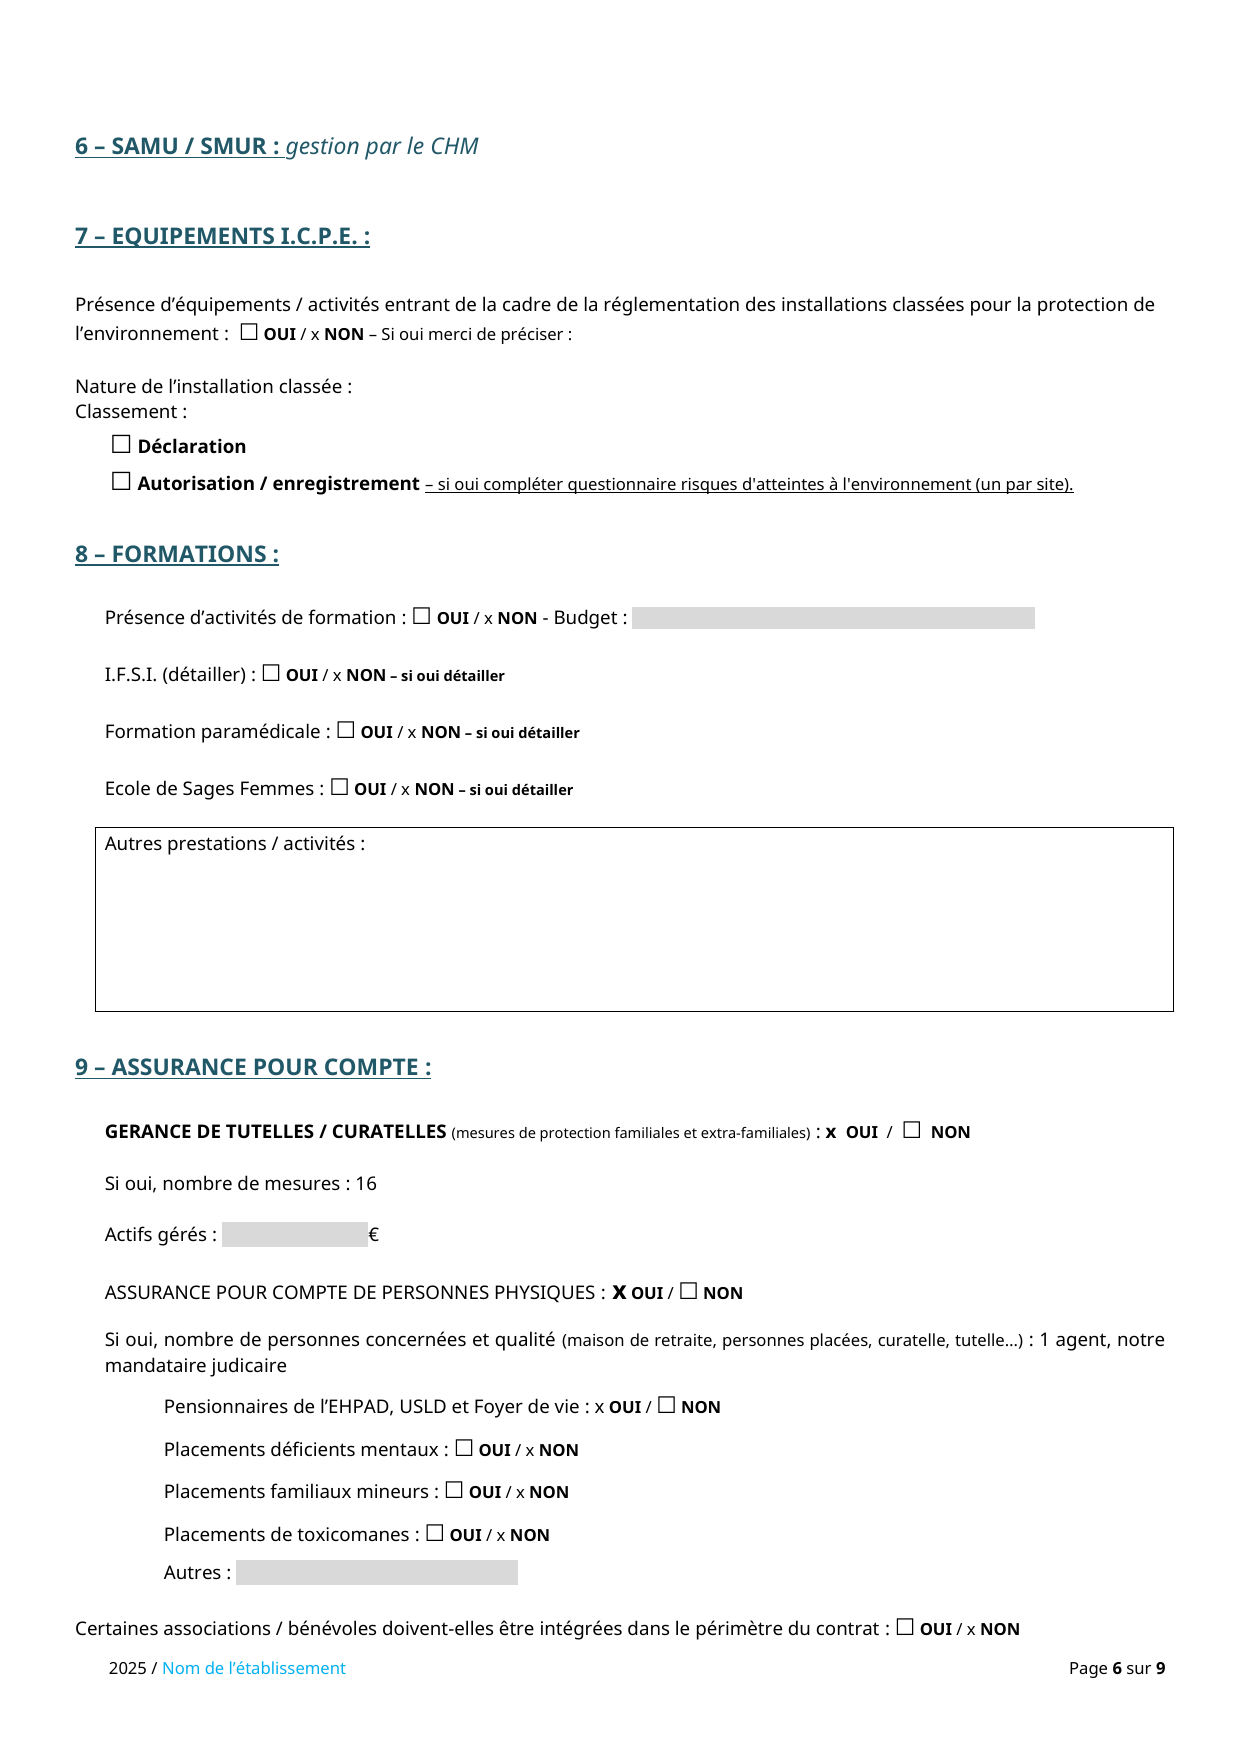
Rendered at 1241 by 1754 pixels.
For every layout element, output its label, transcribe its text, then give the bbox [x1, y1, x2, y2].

text Certaines associations / bénévoles doivent-elles être intégrées dans le périmètre du contrat : OUI / x NON [75, 1611, 1165, 1642]
text Déclaration [104, 427, 1165, 461]
text Ecole de Sages Femmes : OUI / x NON – si oui détailler [104, 770, 1165, 802]
text Placements de toxicomanes : OUI / x NON [164, 1517, 1165, 1548]
subtitle 7 – EQUIPEMENTS I.C.P.E. : [75, 220, 1165, 251]
text Autres : [164, 1559, 1165, 1585]
text ASSURANCE POUR COMPTE DE PERSONNES PHYSIQUES : x OUI / NON [104, 1273, 1165, 1307]
text Si oui, nombre de personnes concernées et qualité (maison de retraite, personnes placées, curatelle, tutelle…) : 1 agent, notre mandataire judicaire [104, 1327, 1165, 1378]
subtitle 6 – SAMU / SMUR : gestion par le CHM [75, 130, 1165, 162]
text I.F.S.I. (détailler) : OUI / x NON – si oui détailler [104, 657, 1165, 688]
text Placements familiaux mineurs : OUI / x NON [164, 1474, 1165, 1506]
text Classement : [75, 399, 1165, 424]
text Présence d’activités de formation : ☐ OUI / x NON - Budget : [104, 600, 1165, 631]
text Présence d’équipements / activités entrant de la cadre de la réglementation des installations classées pour la protection de l’environnement : OUI / x NON – Si oui merci de préciser : [75, 291, 1165, 348]
text GERANCE DE TUTELLES / CURATELLES (mesures de protection familiales et extra-familiales) : x OUI / ☐ NON [104, 1114, 1165, 1145]
text Actifs gérés : € [104, 1222, 222, 1247]
text Placements déficients mentaux : OUI / x NON [164, 1432, 1165, 1463]
text Pensionnaires de l’EHPAD, USLD et Foyer de vie : x OUI / NON [164, 1389, 1165, 1420]
subtitle 9 – ASSURANCE POUR COMPTE : [75, 1051, 1165, 1083]
text Si oui, nombre de mesures : 16 [104, 1171, 1165, 1196]
subtitle 8 – FORMATIONS : [75, 538, 1165, 569]
text Autorisation / enregistrement – si oui compléter questionnaire risques d'atteintes à l'environnement (un par site). [104, 464, 1165, 498]
text Nature de l’installation classée : [75, 373, 1165, 399]
text Formation paramédicale : OUI / x NON – si oui détailler [104, 714, 1165, 745]
text Actifs gérés : € [368, 1222, 1165, 1247]
text Autres prestations / activités : [96, 828, 1173, 856]
